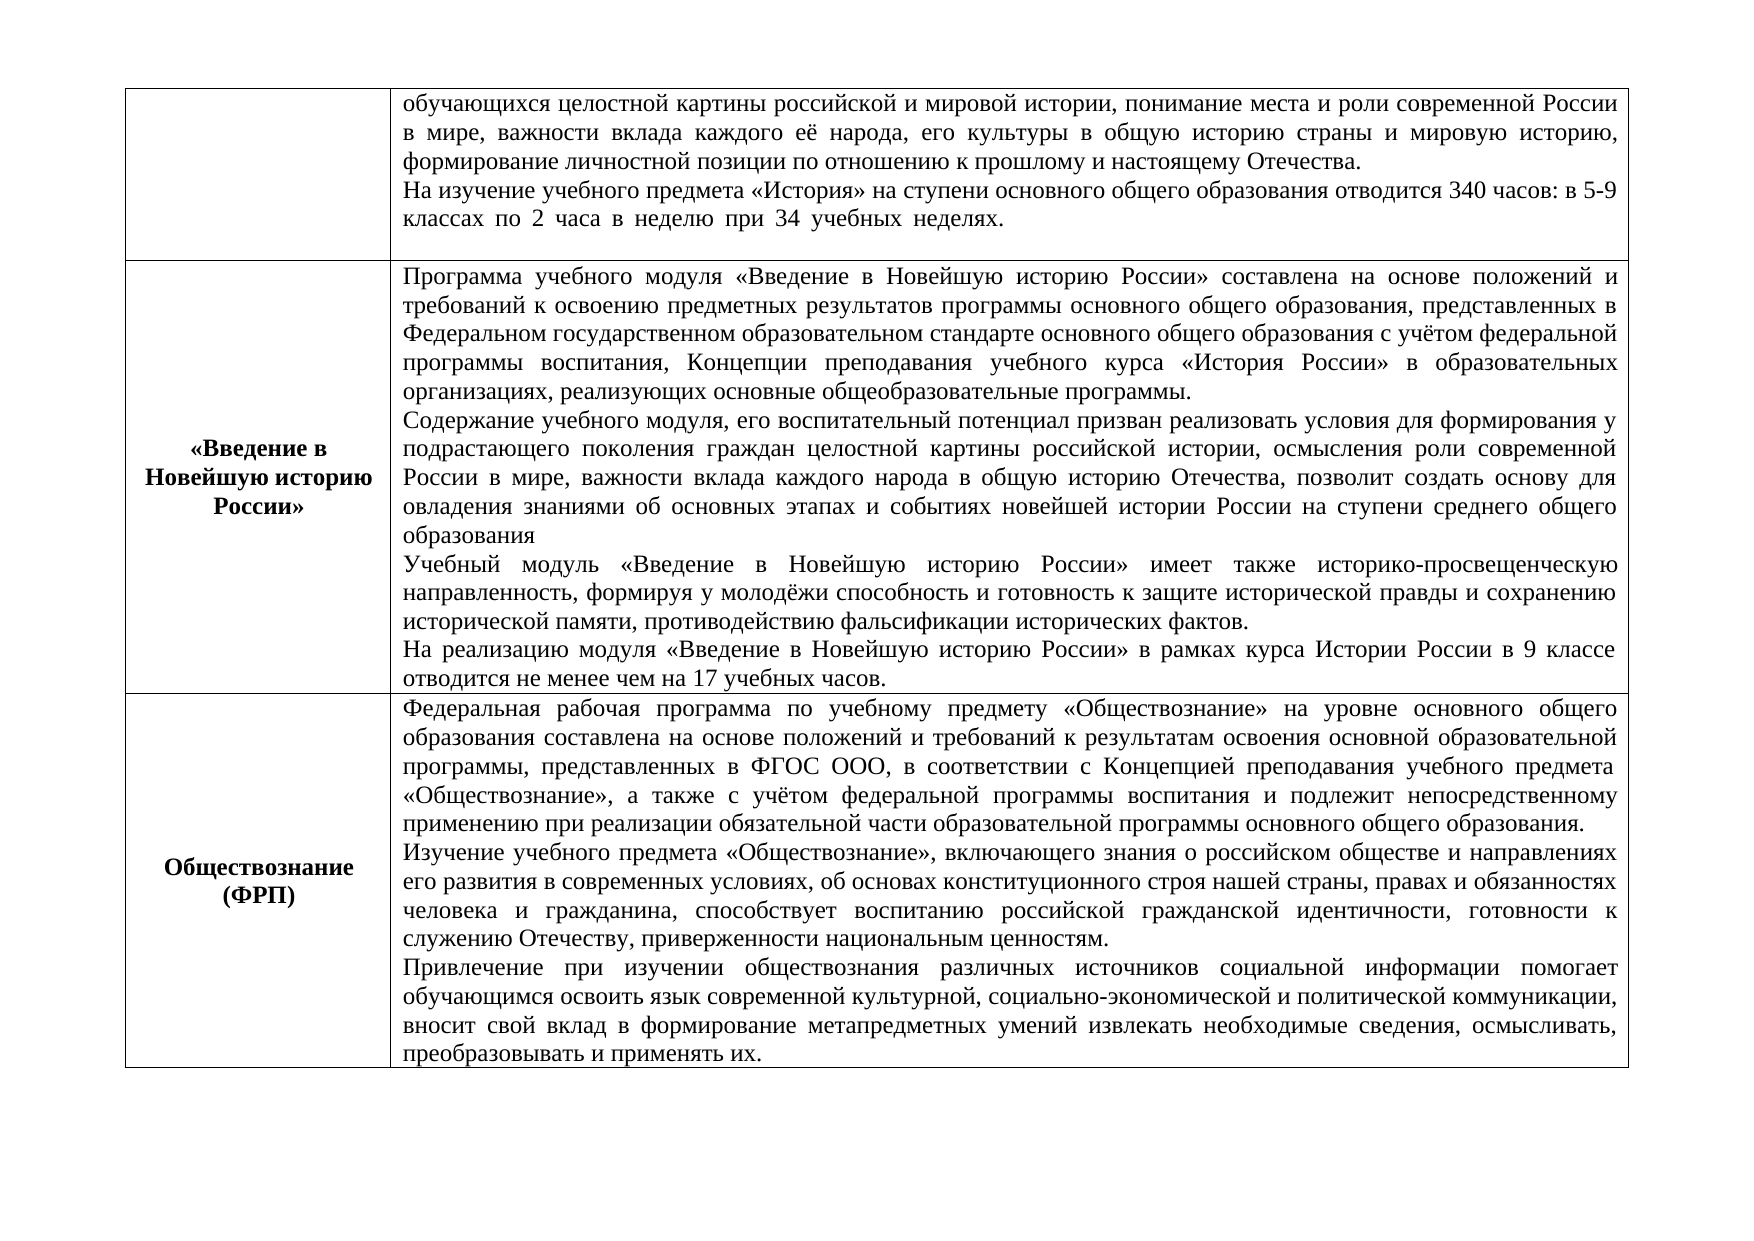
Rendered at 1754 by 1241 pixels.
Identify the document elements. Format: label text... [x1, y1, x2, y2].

table_cell Программа учебного модуля «Введение в Новейшую историю России» составлена на основе положений и требований к освоению предметных результатов программы основного общего образования, представленных в Федеральном государственном образовательном стандарте основного общего образования с учётом федеральной программы воспитания, Концепции преподавания учебного курса «История России» в образовательных организациях, реализующих основные общеобразовательные программы. Содержание учебного модуля, его воспитательный потенциал призван реализовать условия для формирования у подрастающего поколения граждан целостной картины российской истории, осмысления роли современной России в мире, важности вклада каждого народа в общую историю Отечества, позволит создать основу для овладения знаниями об основных этапах и событиях новейшей истории России на ступени среднего общего образования Учебный модуль «Введение в Новейшую историю России» имеет также историко-просвещенческую направленность, формируя у молодёжи способность и готовность к защите исторической правды и сохранению исторической памяти, противодействию фальсификации исторических фактов. На реализацию модуля «Введение в Новейшую историю России» в рамках курса Истории России в 9 классе отводится не менее чем на 17 учебных часов. [391, 261, 1628, 692]
table_cell Обществознание (ФРП) [126, 694, 390, 1067]
table_cell Федеральная рабочая программа по учебному предмету «Обществознание» на уровне основного общего образования составлена на основе положений и требований к результатам освоения основной образовательной программы, представленных в ФГОС ООО, в соответствии с Концепцией преподавания учебного предмета «Обществознание», а также с учётом федеральной программы воспитания и подлежит непосредственному применению при реализации обязательной части образовательной программы основного общего образования. Изучение учебного предмета «Обществознание», включающего знания о российском обществе и направлениях его развития в современных условиях, об основах конституционного строя нашей страны, правах и обязанностях человека и гражданина, способствует воспитанию российской гражданской идентичности, готовности к служению Отечеству, приверженности национальным ценностям. Привлечение при изучении обществознания различных источников социальной информации помогает обучающимся освоить язык современной культурной, социально-экономической и политической коммуникации, вносит свой вклад в формирование метапредметных умений извлекать необходимые сведения, осмысливать, преобразовывать и применять их. [391, 694, 1628, 1067]
table_header обучающихся целостной картины российской и мировой истории, понимание места и роли современной России в мире, важности вклада каждого её народа, его культуры в общую историю страны и мировую историю, формирование личностной позиции по отношению к прошлому и настоящему Отечества. На изучение учебного предмета «История» на ступени основного общего образования отводится 340 часов: в 5-9 классах по 2 часа в неделю при 34 учебных неделях. [391, 89, 1628, 260]
table_cell «Введение в Новейшую историю России» [126, 261, 390, 692]
table_header [126, 89, 390, 260]
